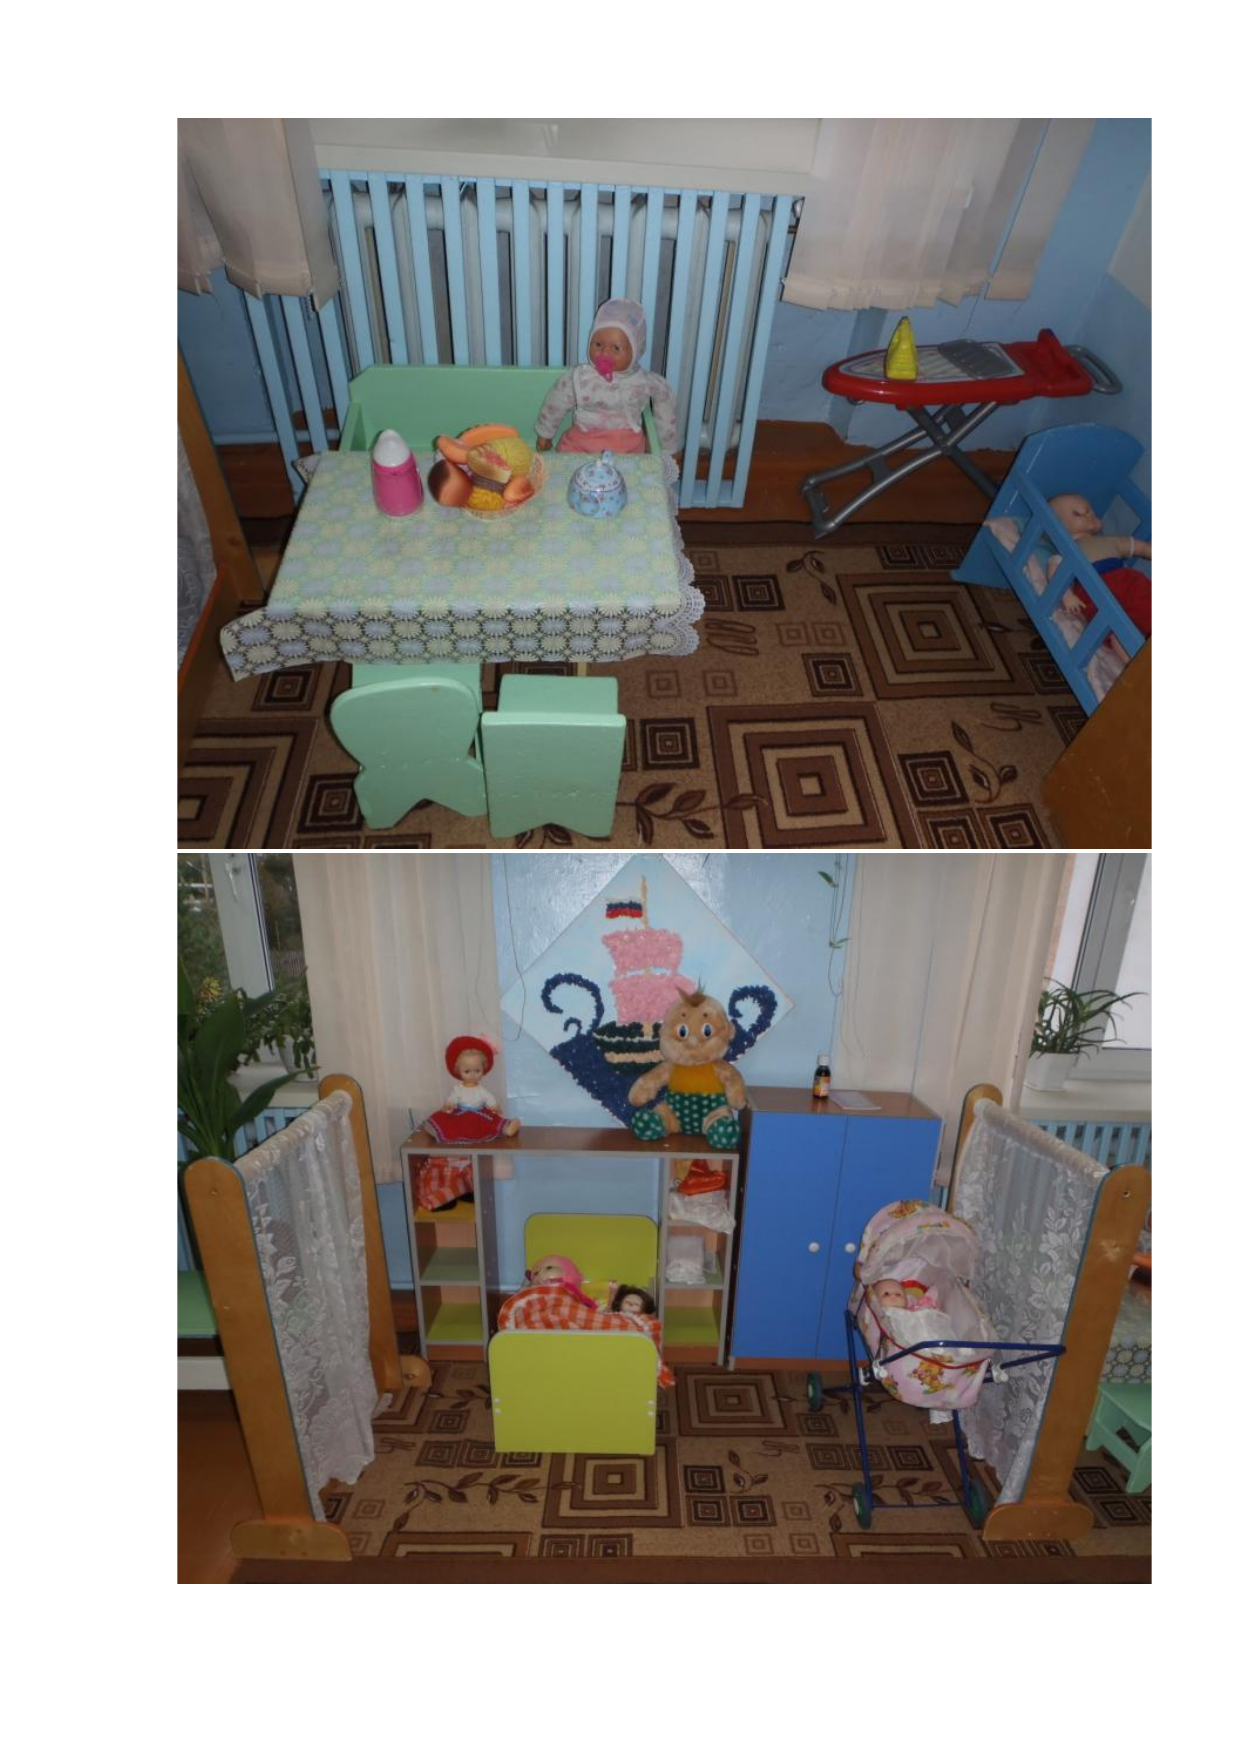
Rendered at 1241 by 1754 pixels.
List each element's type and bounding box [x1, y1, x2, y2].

picture [177, 853, 1152, 1584]
picture [177, 118, 1152, 849]
